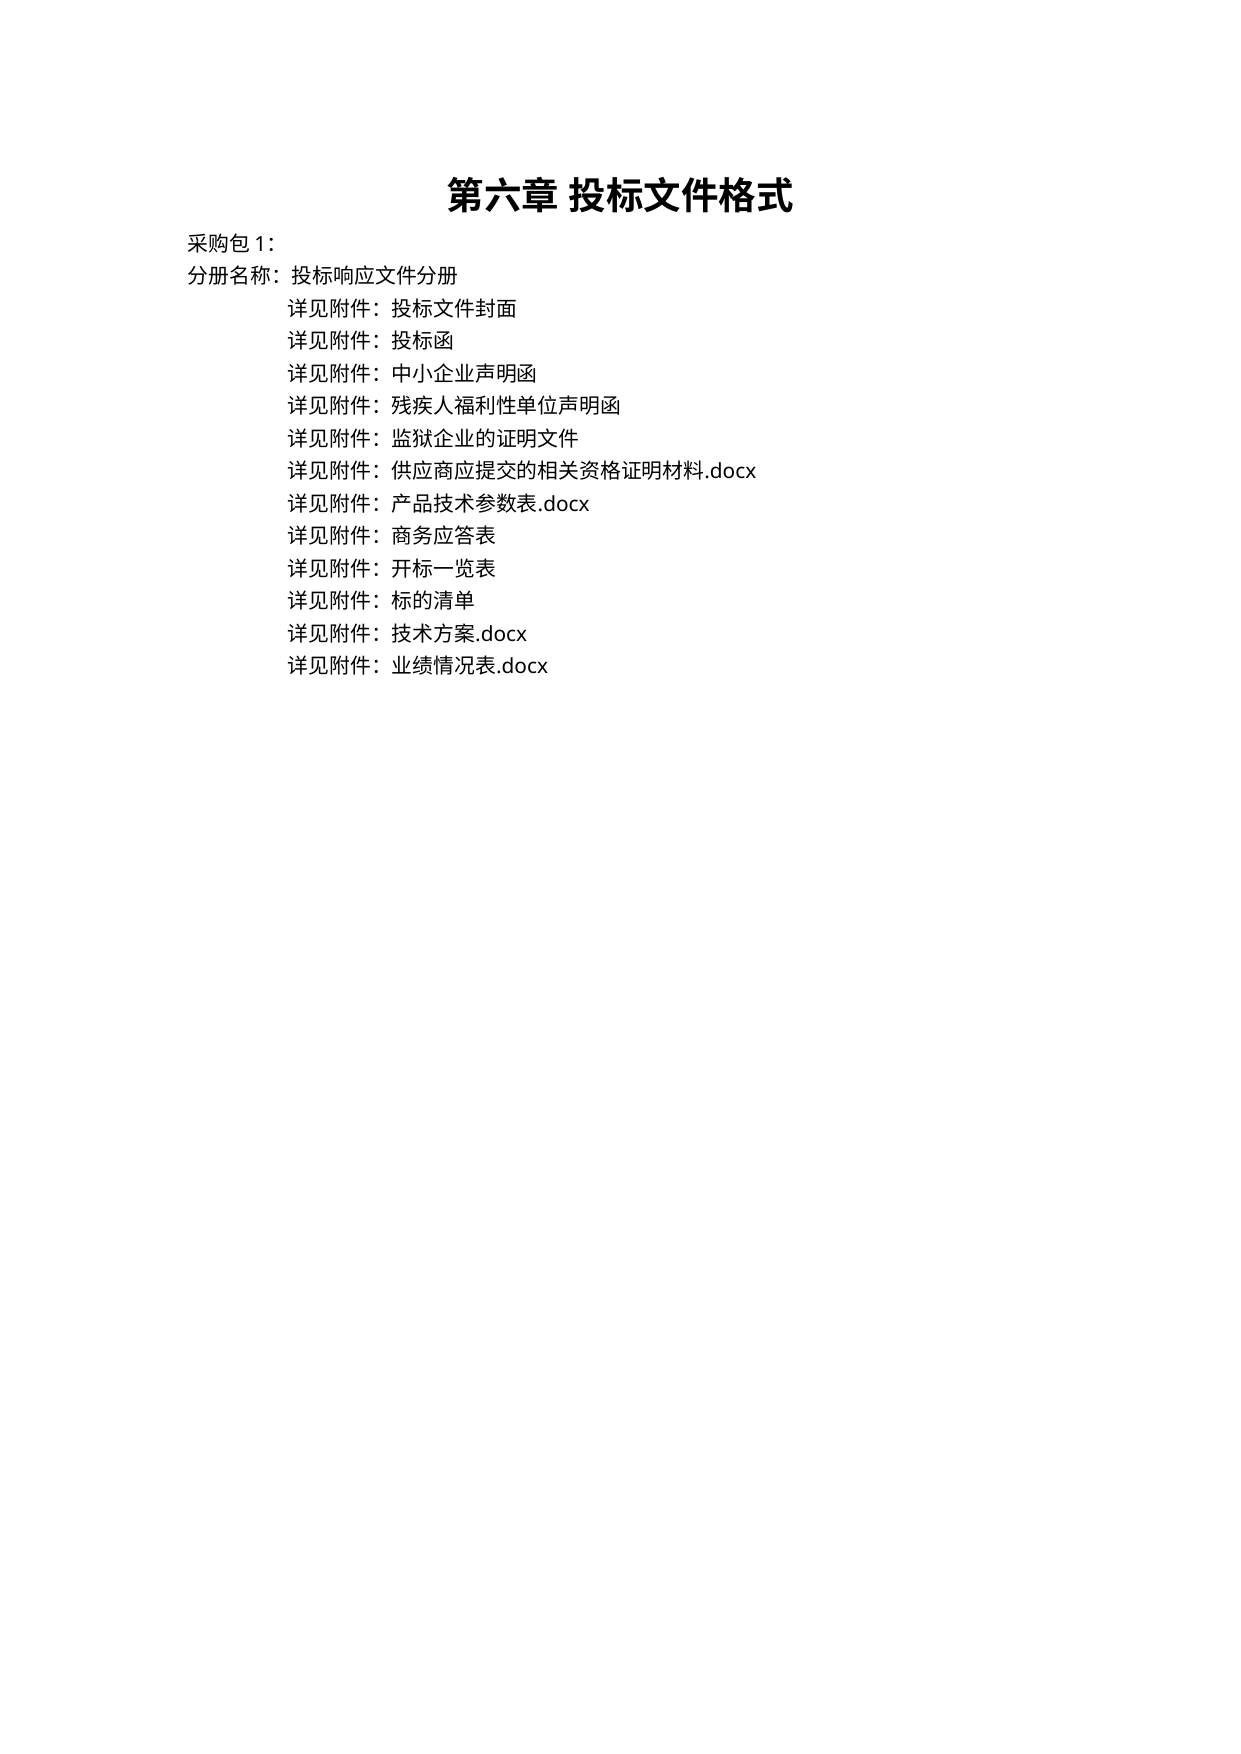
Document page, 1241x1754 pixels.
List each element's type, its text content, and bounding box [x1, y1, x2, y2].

text 详见附件：供应商应提交的相关资格证明材料.docx [187, 454, 1053, 487]
text 详见附件：残疾人福利性单位声明函 [187, 389, 1053, 422]
text 详见附件：中小企业声明函 [187, 357, 1053, 389]
text 详见附件：开标一览表 [187, 552, 1053, 584]
text 详见附件：业绩情况表.docx [187, 649, 1053, 682]
text 分册名称：投标响应文件分册 [187, 259, 1053, 292]
text 详见附件：商务应答表 [187, 519, 1053, 552]
text 详见附件：标的清单 [187, 584, 1053, 617]
text 详见附件：投标函 [187, 324, 1053, 357]
text 详见附件：产品技术参数表.docx [187, 487, 1053, 519]
text 详见附件：监狱企业的证明文件 [187, 422, 1053, 454]
text 详见附件：技术方案.docx [187, 617, 1053, 649]
text 详见附件：投标文件封面 [187, 292, 1053, 324]
text 第六章 投标文件格式 [187, 162, 1053, 227]
text 采购包1： [187, 227, 1053, 259]
